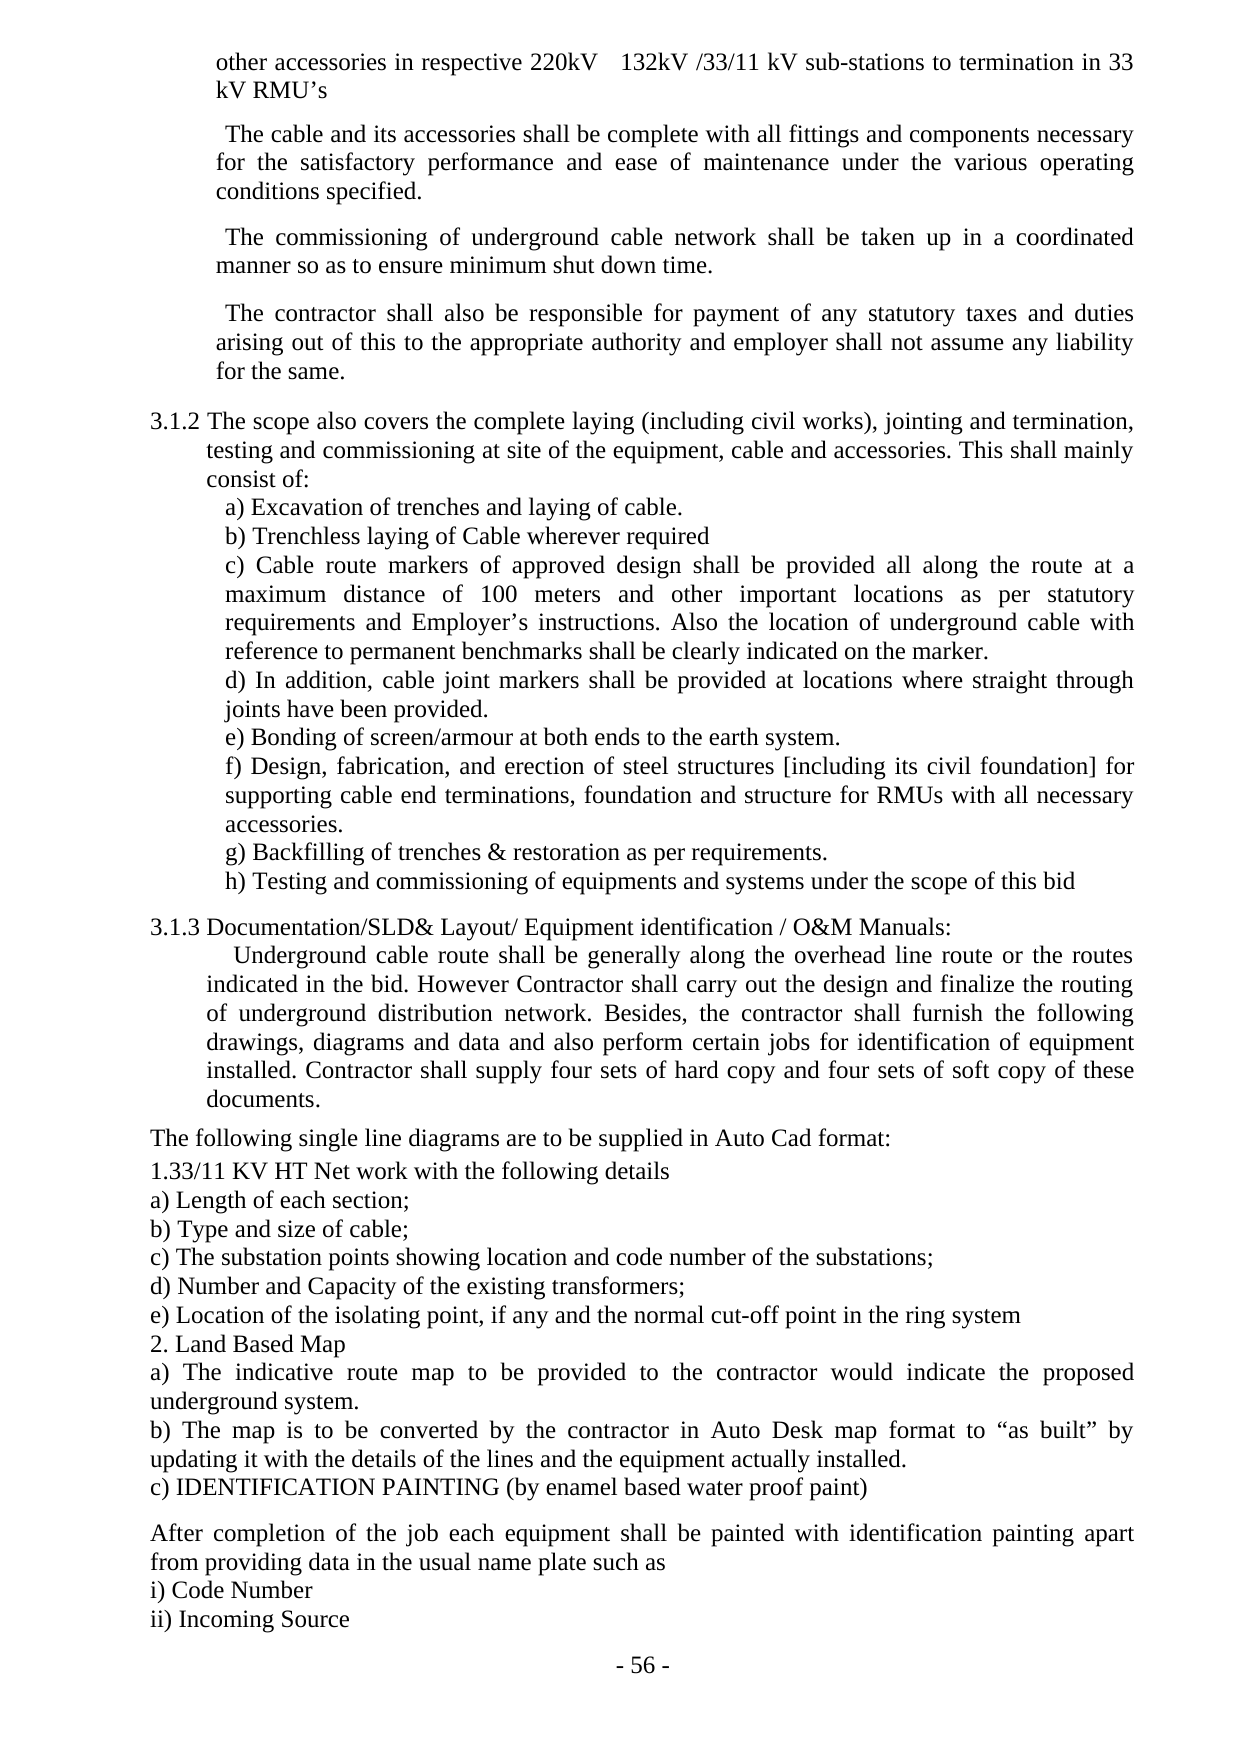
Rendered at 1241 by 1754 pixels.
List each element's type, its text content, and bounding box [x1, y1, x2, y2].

text g) Backfilling of trenches & restoration as per requirements. [150, 837, 1135, 866]
text Underground cable route shall be generally along the overhead line route or the routes indicated in the bid. However Contractor shall carry out the design and finalize the routing of underground distribution network. Besides, the contractor shall furnish the following drawings, diagrams and data and also perform certain jobs for identification of equipment installed. Contractor shall supply four sets of hard copy and four sets of soft copy of these documents. [150, 941, 1135, 1113]
text h) Testing and commissioning of equipments and systems under the scope of this bid [225, 866, 1135, 895]
text The cable and its accessories shall be complete with all fittings and components necessary for the satisfactory performance and ease of maintenance under the various operating conditions specified. [216, 119, 1135, 205]
text e) Bonding of screen/armour at both ends to the earth system. [150, 722, 1135, 751]
text c) Cable route markers of approved design shall be provided all along the route at a maximum distance of 100 meters and other important locations as per statutory requirements and Employer’s instructions. Also the location of underground cable with reference to permanent benchmarks shall be clearly indicated on the marker. [225, 550, 1135, 665]
text a) Excavation of trenches and laying of cable. [150, 492, 1135, 521]
text i) Code Number [150, 1575, 1135, 1604]
text a) Length of each section; [150, 1185, 1135, 1214]
text ii) Incoming Source [150, 1604, 1135, 1633]
text The following single line diagrams are to be supplied in Auto Cad format: [150, 1123, 1135, 1151]
text b) Type and size of cable; [150, 1214, 1135, 1242]
text 3.1.2 The scope also covers the complete laying (including civil works), jointing and termination, testing and commissioning at site of the equipment, cable and accessories. This shall mainly consist of: [150, 406, 1135, 492]
text a) The indicative route map to be provided to the contractor would indicate the proposed underground system. [150, 1357, 1135, 1415]
text d) In addition, cable joint markers shall be provided at locations where straight through joints have been provided. [225, 665, 1135, 722]
text b) The map is to be converted by the contractor in Auto Desk map format to “as built” by updating it with the details of the lines and the equipment actually installed. [150, 1415, 1135, 1472]
text c) IDENTIFICATION PAINTING (by enamel based water proof paint) [150, 1472, 1135, 1501]
text b) Trenchless laying of Cable wherever required [150, 521, 1135, 550]
text 3.1.3 Documentation/SLD& Layout/ Equipment identification / O&M Manuals: [150, 912, 1135, 941]
text The contractor shall also be responsible for payment of any statutory taxes and duties arising out of this to the appropriate authority and employer shall not assume any liability for the same. [216, 298, 1135, 385]
text d) Number and Capacity of the existing transformers; [150, 1271, 1135, 1300]
text The commissioning of underground cable network shall be taken up in a coordinated manner so as to ensure minimum shut down time. [216, 222, 1135, 279]
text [150, 47, 1135, 104]
text c) The substation points showing location and code number of the substations; [150, 1242, 1135, 1271]
text 1.33/11 KV HT Net work with the following details [150, 1156, 1135, 1185]
text e) Location of the isolating point, if any and the normal cut-off point in the ring system [150, 1300, 1135, 1329]
text 2. Land Based Map [150, 1329, 1135, 1357]
text After completion of the job each equipment shall be painted with identification painting apart from providing data in the usual name plate such as [150, 1518, 1135, 1575]
text f) Design, fabrication, and erection of steel structures [including its civil foundation] for supporting cable end terminations, foundation and structure for RMUs with all necessary accessories. [225, 751, 1135, 837]
